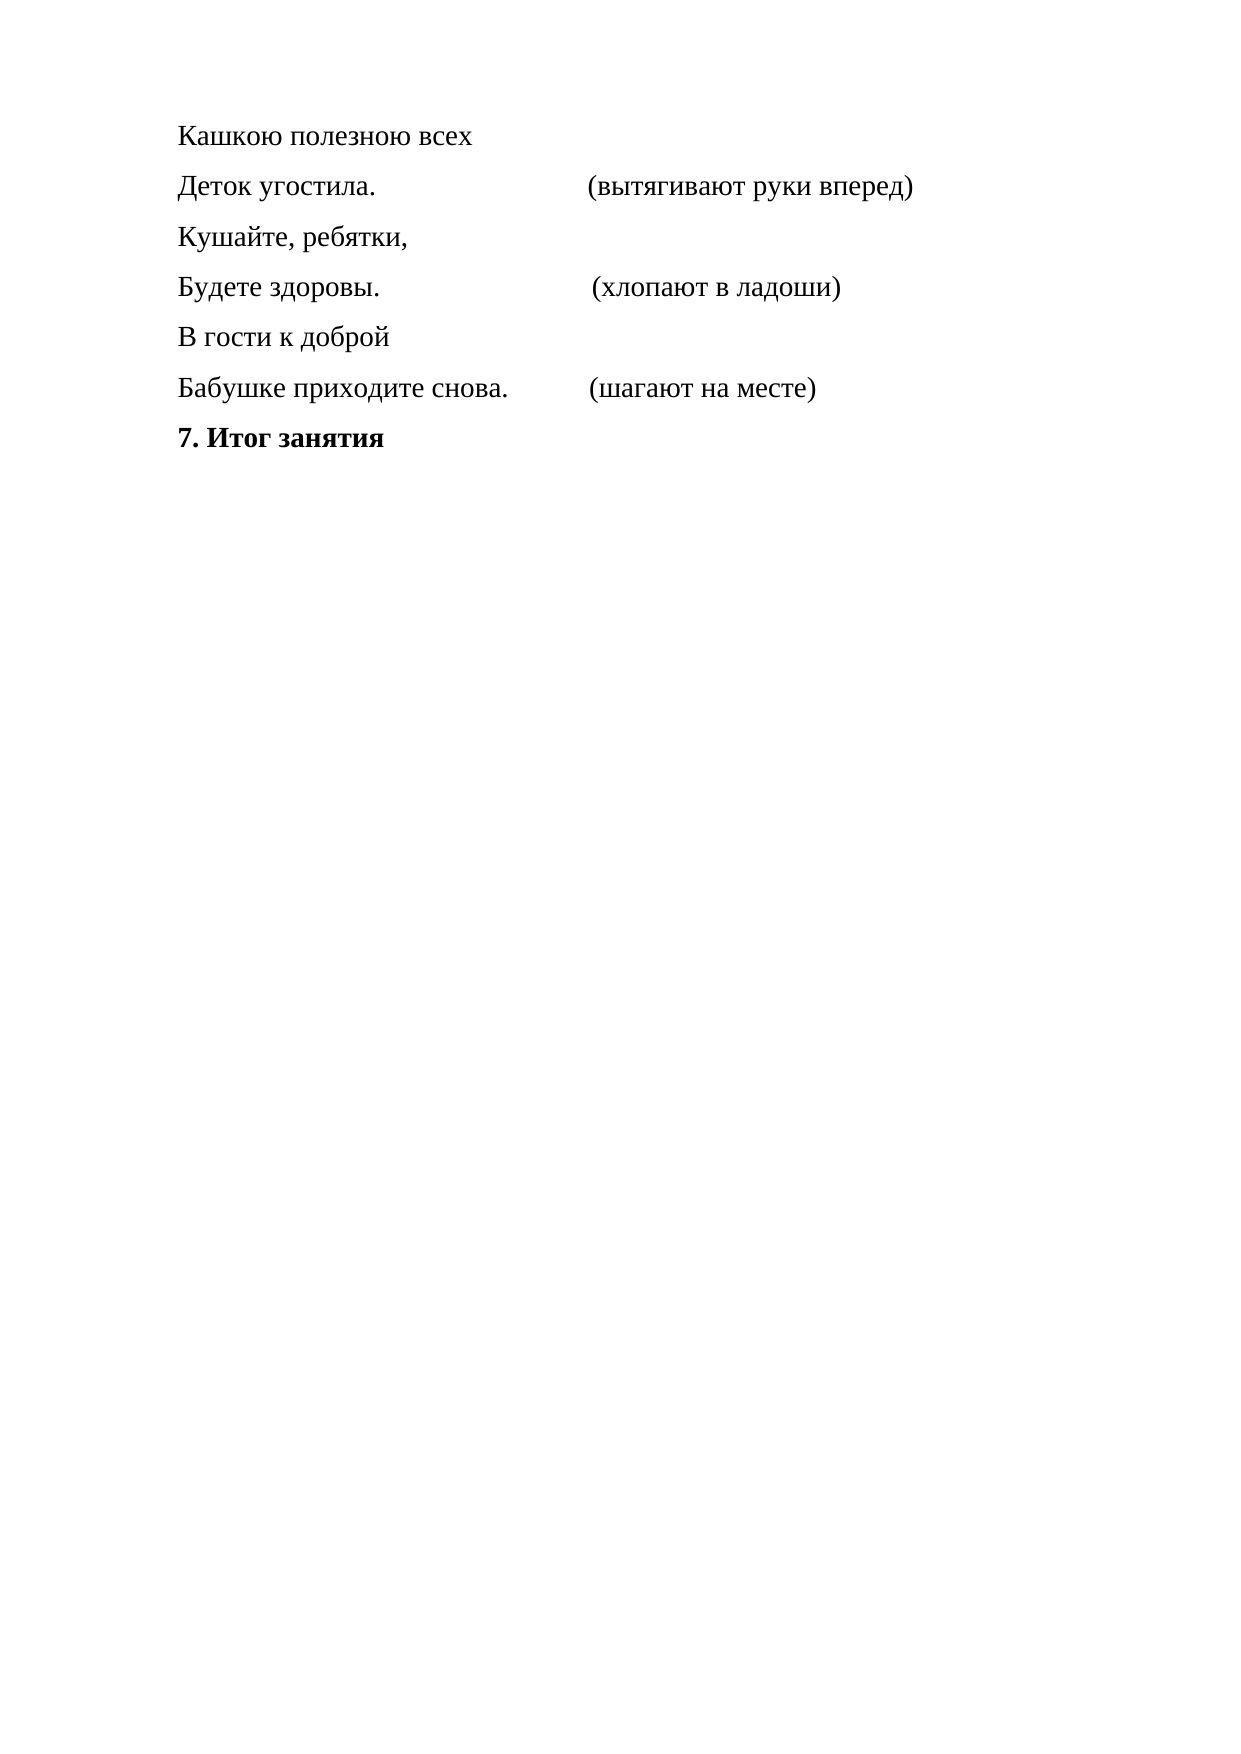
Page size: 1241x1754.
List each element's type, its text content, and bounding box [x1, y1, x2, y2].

text 7. Итог занятия [177, 420, 1152, 453]
text В гости к доброй [177, 319, 1152, 353]
text Будете здоровы. (хлопают в ладоши) [177, 269, 1152, 303]
text Деток угостила. (вытягивают руки вперед) [177, 168, 1152, 202]
text Бабушке приходите снова. (шагают на месте) [177, 370, 1152, 403]
text Кашкою полезною всех [177, 118, 1152, 152]
text Кушайте, ребятки, [177, 219, 1152, 252]
